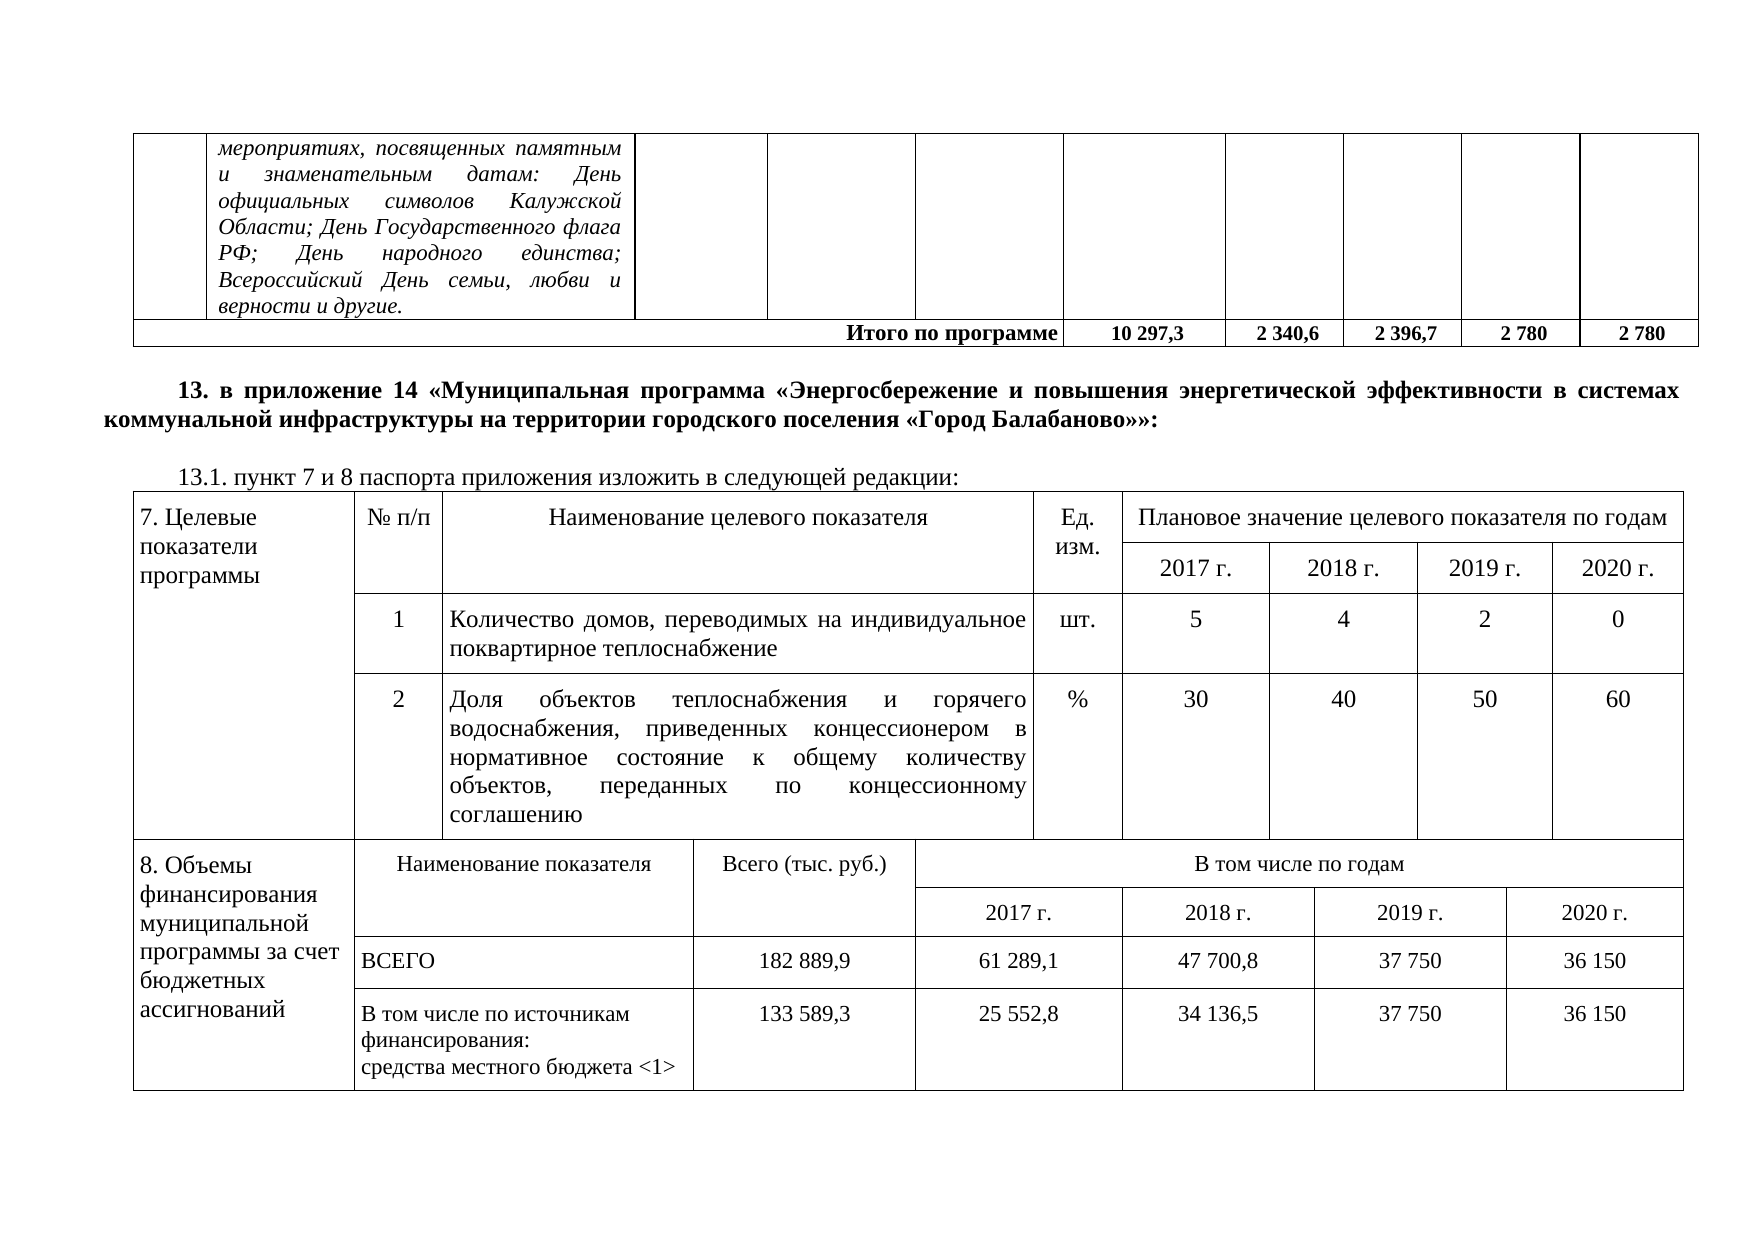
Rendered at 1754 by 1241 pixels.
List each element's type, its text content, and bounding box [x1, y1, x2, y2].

text 13.1. пункт 7 и 8 паспорта приложения изложить в следующей редакции: [103, 462, 1680, 491]
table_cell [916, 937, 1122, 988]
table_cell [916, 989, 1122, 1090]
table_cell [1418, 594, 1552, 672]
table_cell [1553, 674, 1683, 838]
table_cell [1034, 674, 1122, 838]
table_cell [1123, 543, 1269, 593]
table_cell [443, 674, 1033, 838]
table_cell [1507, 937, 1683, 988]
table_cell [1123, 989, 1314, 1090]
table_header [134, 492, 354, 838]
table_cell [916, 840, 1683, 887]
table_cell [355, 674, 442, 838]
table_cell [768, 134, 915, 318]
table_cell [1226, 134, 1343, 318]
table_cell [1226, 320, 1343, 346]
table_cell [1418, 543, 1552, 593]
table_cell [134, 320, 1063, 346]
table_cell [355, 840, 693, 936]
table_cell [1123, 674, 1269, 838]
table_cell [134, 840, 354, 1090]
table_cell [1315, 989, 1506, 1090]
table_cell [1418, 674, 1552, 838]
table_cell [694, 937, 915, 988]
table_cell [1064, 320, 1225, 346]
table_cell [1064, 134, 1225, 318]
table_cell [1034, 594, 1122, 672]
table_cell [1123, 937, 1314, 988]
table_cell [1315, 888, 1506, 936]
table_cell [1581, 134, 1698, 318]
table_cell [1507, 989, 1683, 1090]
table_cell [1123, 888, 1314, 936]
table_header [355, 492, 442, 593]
text 13. в приложение 14 «Муниципальная программа «Энергосбережение и повышения энергетической эффективности в системах коммунальной инфраструктуры на территории городского поселения «Город Балабаново»»: [103, 376, 1680, 433]
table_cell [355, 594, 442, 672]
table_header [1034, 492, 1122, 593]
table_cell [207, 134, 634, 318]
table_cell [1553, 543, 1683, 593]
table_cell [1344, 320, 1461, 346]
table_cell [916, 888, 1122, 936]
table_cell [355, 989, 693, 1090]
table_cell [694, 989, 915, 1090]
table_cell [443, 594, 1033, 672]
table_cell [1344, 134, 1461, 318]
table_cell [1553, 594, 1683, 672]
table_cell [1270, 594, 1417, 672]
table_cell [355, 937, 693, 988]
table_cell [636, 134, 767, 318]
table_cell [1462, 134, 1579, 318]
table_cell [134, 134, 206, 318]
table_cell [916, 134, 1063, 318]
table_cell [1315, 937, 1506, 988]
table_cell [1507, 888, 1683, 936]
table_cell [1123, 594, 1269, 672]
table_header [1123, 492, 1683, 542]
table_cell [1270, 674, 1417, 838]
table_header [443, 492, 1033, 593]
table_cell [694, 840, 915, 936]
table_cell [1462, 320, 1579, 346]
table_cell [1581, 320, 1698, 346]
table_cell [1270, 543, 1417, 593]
